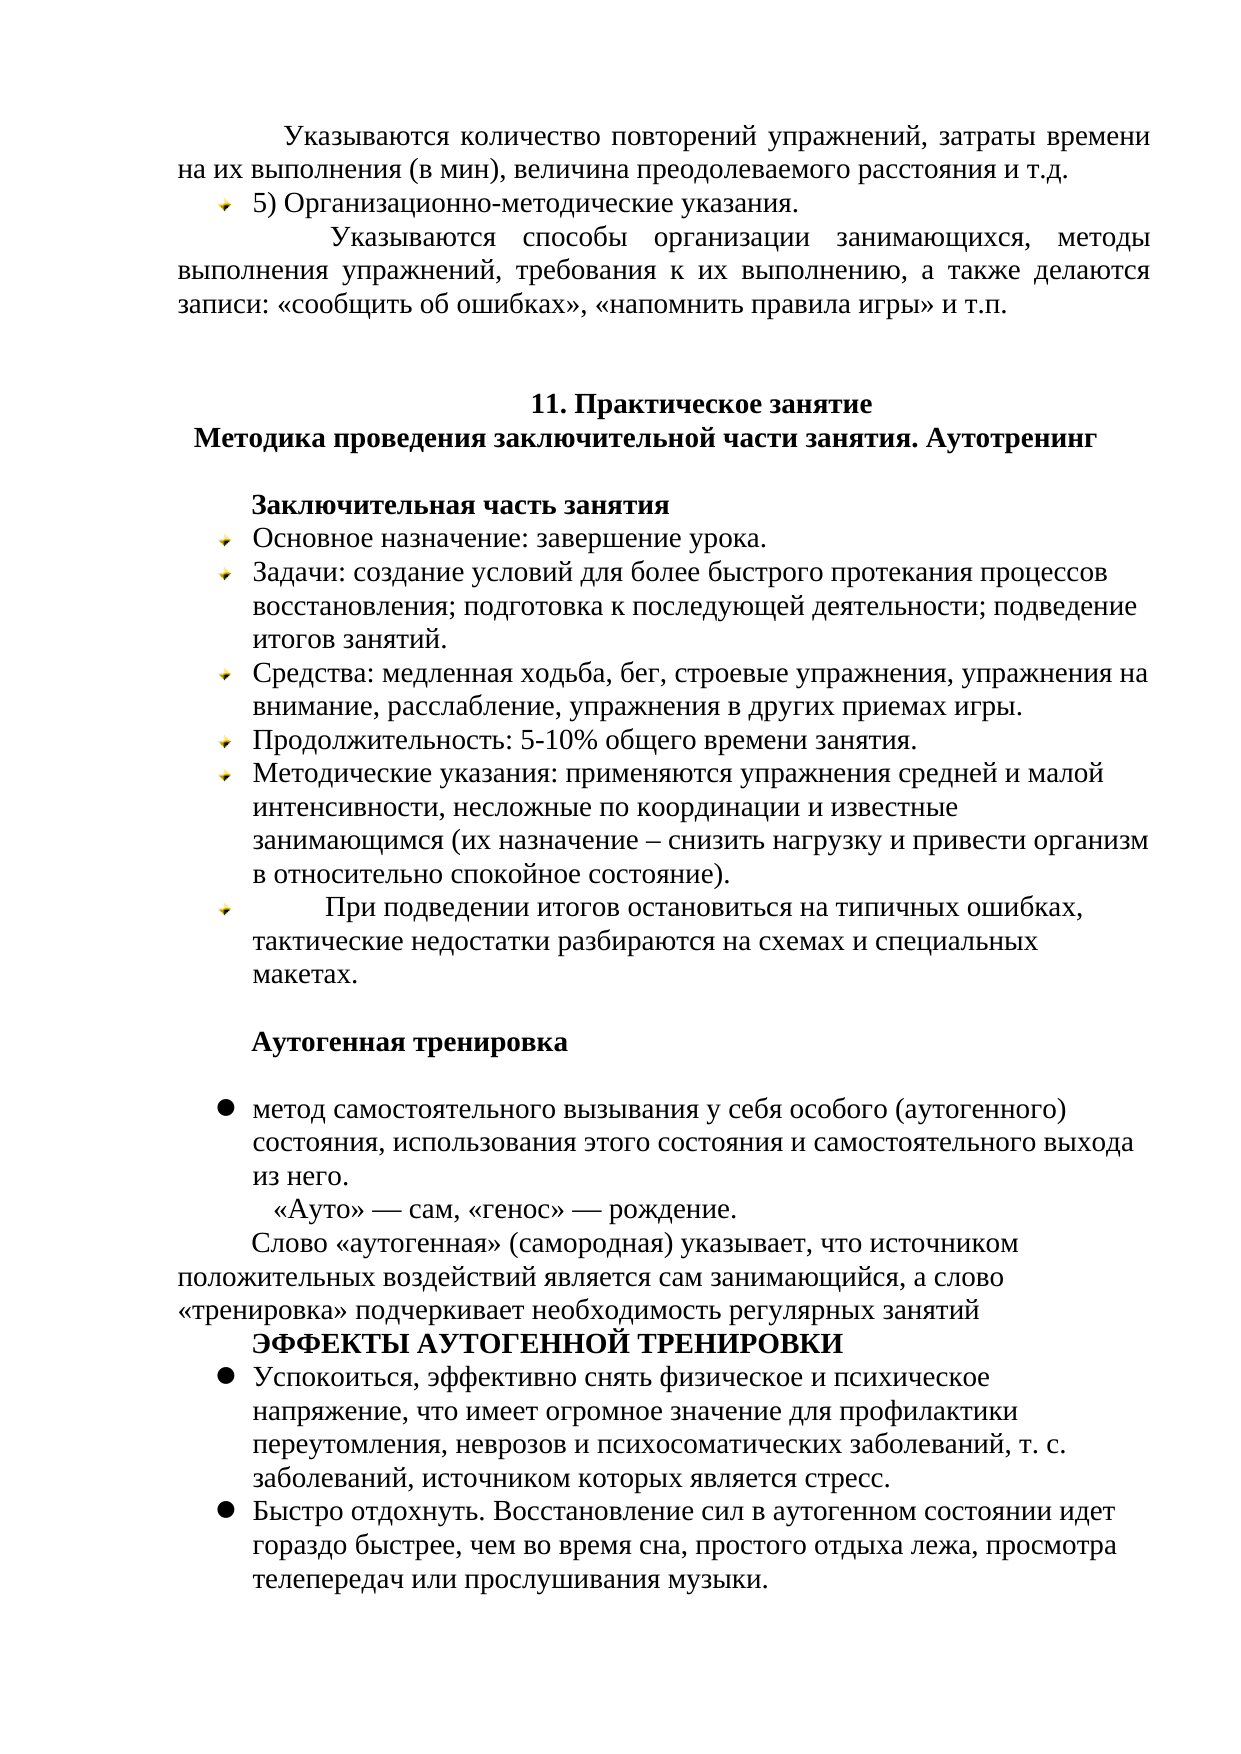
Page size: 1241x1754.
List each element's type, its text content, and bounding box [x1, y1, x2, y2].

list Задачи: создание условий для более быстрого протекания процессов восстановления; подготовка к последующей деятельности; подведение итогов занятий. [215, 554, 1152, 655]
picture [215, 732, 233, 750]
text Указываются количество повторений упражнений, затраты времени на их выполнения (в мин), величина преодолеваемого расстояния и т.д. [177, 118, 1152, 185]
text «Ауто» — сам, «генос» — рождение. [177, 1192, 1152, 1225]
picture [215, 900, 233, 917]
text Аутогенная тренировка [177, 1024, 1152, 1057]
list Успокоиться, эффективно снять физическое и психическое напряжение, что имеет огромное значение для профилактики переутомления, неврозов и психосоматических заболеваний, т. с. заболеваний, источником которых является стресс. [215, 1359, 1152, 1493]
text Методика проведения заключительной части занятия. Аутотренинг [140, 420, 1152, 453]
list 5) Организационно-методические указания. [215, 185, 1152, 219]
text Слово «аутогенная» (самородная) указывает, что источником положительных воздействий является сам занимающийся, а слово «тренировка» подчеркивает необходимость регулярных занятий [177, 1225, 1152, 1326]
text Указываются способы организации занимающихся, методы выполнения упражнений, требования к их выполнению, а также делаются записи: «сообщить об ошибках», «напомнить правила игры» и т.п. [177, 219, 1152, 319]
picture [215, 766, 233, 783]
list Методические указания: применяются упражнения средней и малой интенсивности, несложные по координации и известные занимающимся (их назначение – снизить нагрузку и привести организм в относительно спокойное состояние). [215, 755, 1152, 889]
picture [215, 531, 233, 548]
text 11. Практическое занятие [177, 386, 1152, 420]
list Продолжительность: 5-10% общего времени занятия. [215, 722, 1152, 755]
list Основное назначение: завершение урока. [215, 521, 1152, 554]
list Средства: медленная ходьба, бег, строевые упражнения, упражнения на внимание, расслабление, упражнения в других приемах игры. [215, 655, 1152, 722]
text ЭФФЕКТЫ АУТОГЕННОЙ ТРЕНИРОВКИ [177, 1326, 1152, 1359]
list Быстро отдохнуть. Восстановление сил в аутогенном состоянии идет гораздо быстрее, чем во время сна, простого отдыха лежа, просмотра телепередач или прослушивания музыки. [215, 1493, 1152, 1594]
text Заключительная часть занятия [177, 487, 1152, 521]
picture [215, 564, 233, 582]
list При подведении итогов остановиться на типичных ошибках, тактические недостатки разбираются на схемах и специальных макетах. [215, 889, 1152, 990]
picture [215, 665, 233, 682]
list метод самостоятельного вызывания у себя особого (аутогенного) состояния, использования этого состояния и самостоятельного выхода из него. [215, 1091, 1152, 1192]
picture [215, 195, 233, 213]
